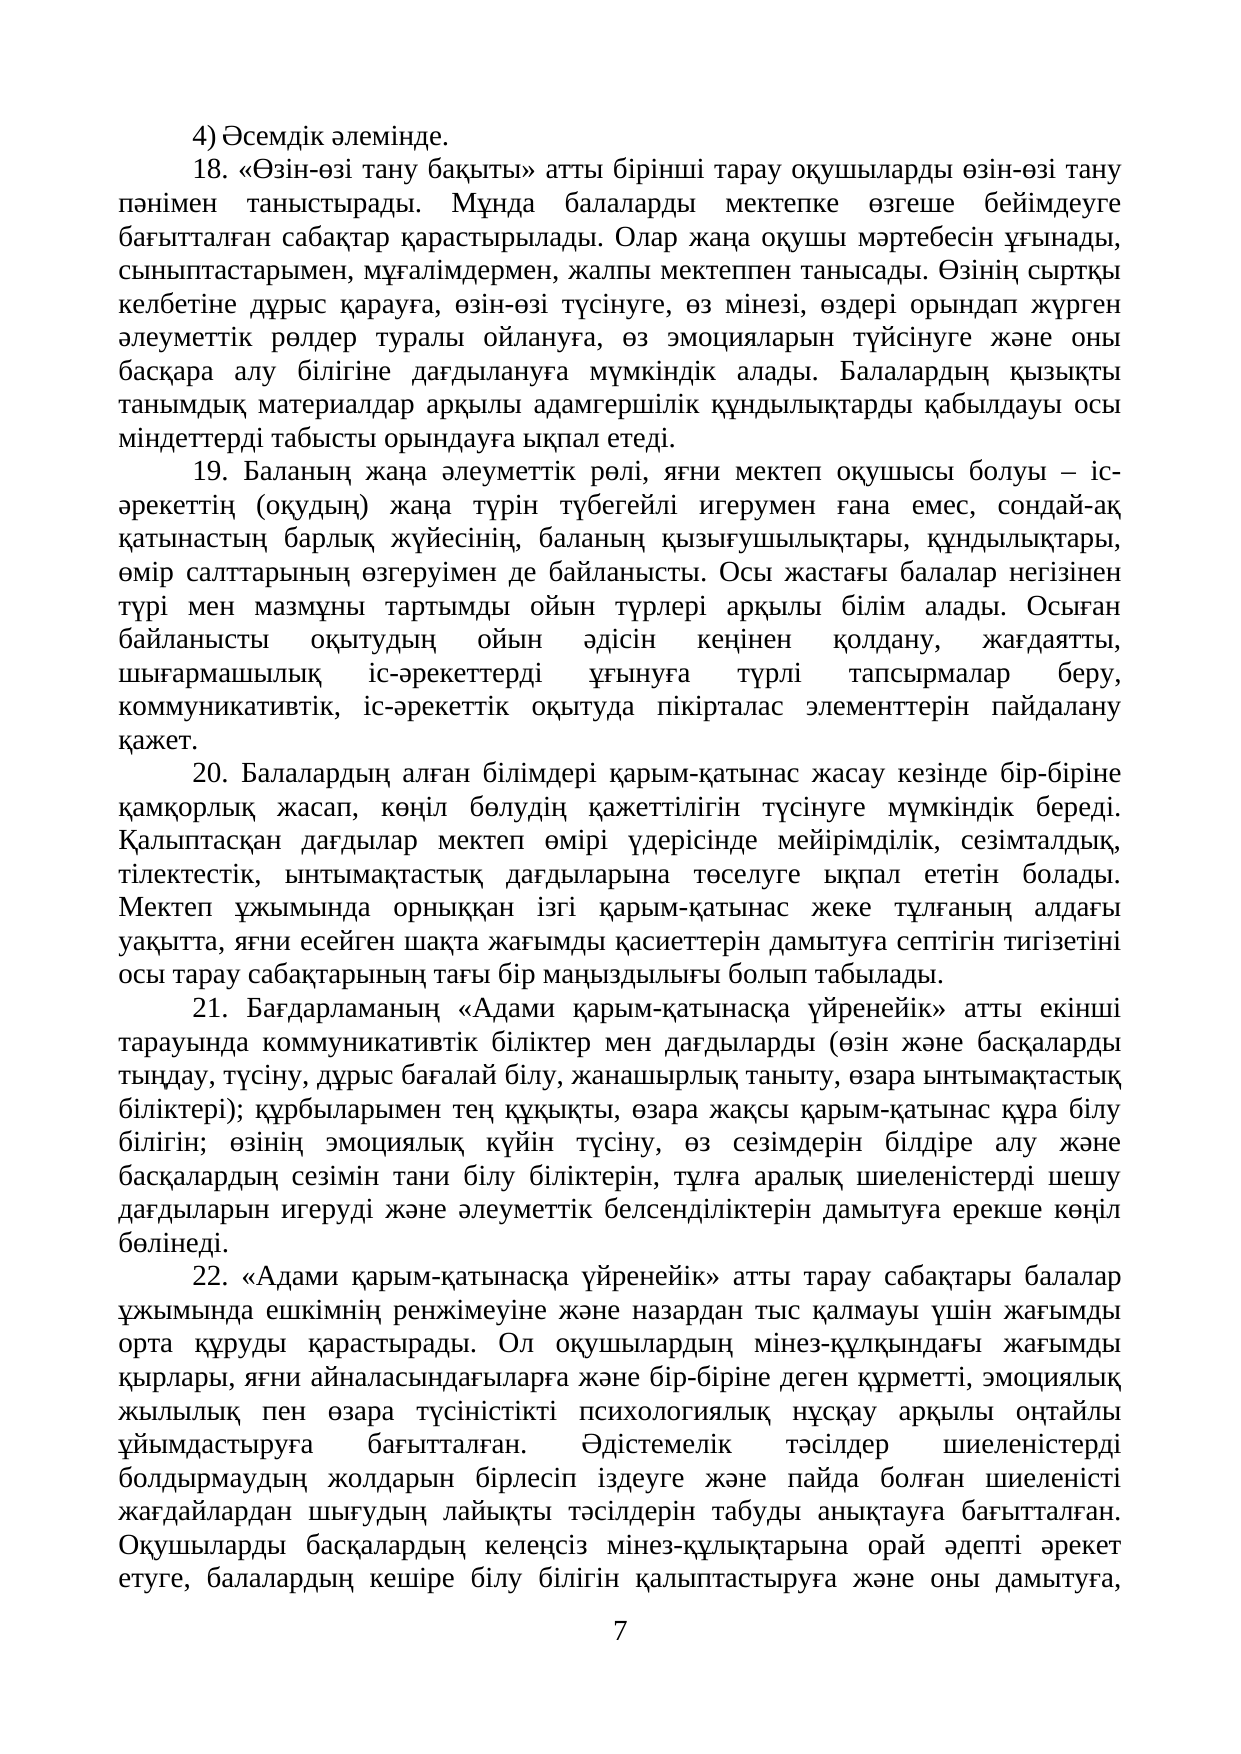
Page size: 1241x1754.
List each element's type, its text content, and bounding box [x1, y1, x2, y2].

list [118, 1258, 1122, 1594]
text 20. Балалардың алған білімдері қарым-қатынас жасау кезінде бір-біріне қамқорлық жасап, көңіл бөлудің қажеттілігін түсінуге мүмкіндік береді. Қалыптасқан дағдылар мектеп өмірі үдерісінде мейірімділік, сезімталдық, тілектестік, ынтымақтастық дағдыларына төселуге ықпал ететін болады. Мектеп ұжымында орныққан ізгі қарым-қатынас жеке тұлғаның алдағы уақытта, яғни есейген шақта жағымды қасиеттерін дамытуға септігін тигізетіні осы тарау сабақтарының тағы бір маңыздылығы болып табылады. [118, 755, 1122, 990]
list Әсемдік әлемінде. [118, 118, 1122, 152]
text 19. Баланың жаңа әлеуметтік рөлі, яғни мектеп оқушысы болуы – іс-әрекеттің (оқудың) жаңа түрін түбегейлі игерумен ғана емес, сондай-ақ қатынастың барлық жүйесінің, баланың қызығушылықтары, құндылықтары, өмір салттарының өзгеруімен де байланысты. Осы жастағы балалар негізінен түрі мен мазмұны тартымды ойын түрлері арқылы білім алады. Осыған байланысты оқытудың ойын әдісін кеңінен қолдану, жағдаятты, шығармашылық іс-әрекеттерді ұғынуға түрлі тапсырмалар беру, коммуникативтік, іс-әрекеттік оқытуда пікірталас элементтерін пайдалану қажет. [118, 453, 1122, 755]
text 18. «Өзін-өзі тану бақыты» атты бірінші тарау оқушыларды өзін-өзі тану пәнімен таныстырады. Мұнда балаларды мектепке өзгеше бейімдеуге бағытталған сабақтар қарастырылады. Олар жаңа оқушы мәртебесін ұғынады, сыныптастарымен, мұғалімдермен, жалпы мектеппен танысады. Өзінің сыртқы келбетіне дұрыс қарауға, өзін-өзі түсінуге, өз мінезі, өздері орындап жүрген әлеуметтік рөлдер туралы ойлануға, өз эмоцияларын түйсінуге және оны басқара алу білігіне дағдылануға мүмкіндік алады. Балалардың қызықты танымдық материалдар арқылы адамгершілік құндылықтарды қабылдауы осы міндеттерді табысты орындауға ықпал етеді. [118, 152, 1122, 453]
list 21. Бағдарламаның «Адами қарым-қатынасқа үйренейік» атты екінші тарауында коммуникативтік біліктер мен дағдыларды (өзін және басқаларды тыңдау, түсіну, дұрыс бағалай білу, жанашырлық таныту, өзара ынтымақтастық біліктері); құрбыларымен тең құқықты, өзара жақсы қарым-қатынас құра білу білігін; өзінің эмоциялық күйін түсіну, өз сезімдерін білдіре алу және басқалардың сезімін тани білу біліктерін, тұлға аралық шиеленістерді шешу дағдыларын игеруді және әлеуметтік белсенділіктерін дамытуға ерекше көңіл бөлінеді. [118, 990, 1122, 1258]
